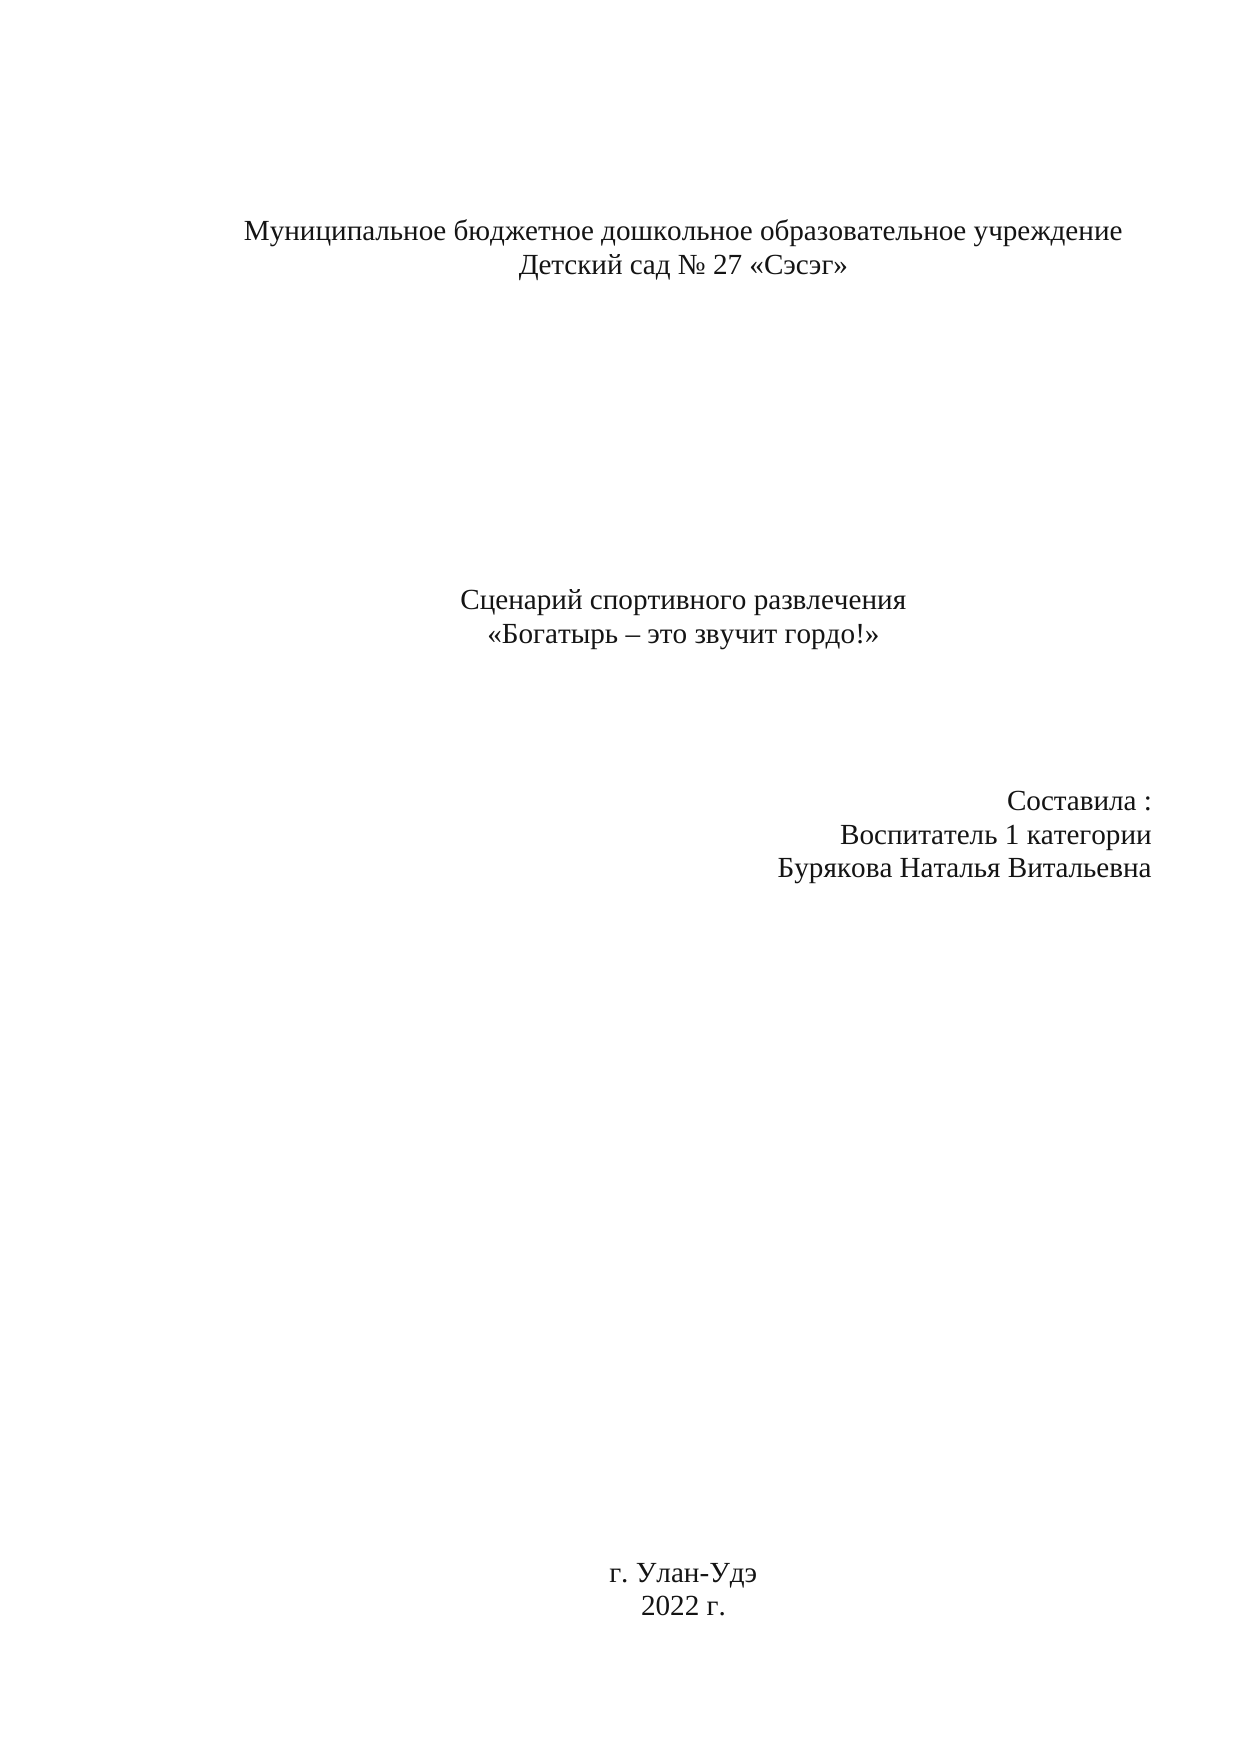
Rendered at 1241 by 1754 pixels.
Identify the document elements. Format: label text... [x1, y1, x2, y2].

text Воспитатель 1 категории [215, 817, 1152, 851]
text г. Улан-Удэ [215, 1555, 1152, 1588]
text Сценарий спортивного развлечения [215, 582, 1152, 616]
text Бурякова Наталья Витальевна [215, 851, 1152, 884]
text Составила : [215, 783, 1152, 817]
text 2022 г. [215, 1588, 1152, 1622]
text Муниципальное бюджетное дошкольное образовательное учреждение [215, 213, 1152, 247]
text Детский сад № 27 «Сэсэг» [215, 247, 1152, 280]
text «Богатырь – это звучит гордо!» [215, 616, 1152, 649]
